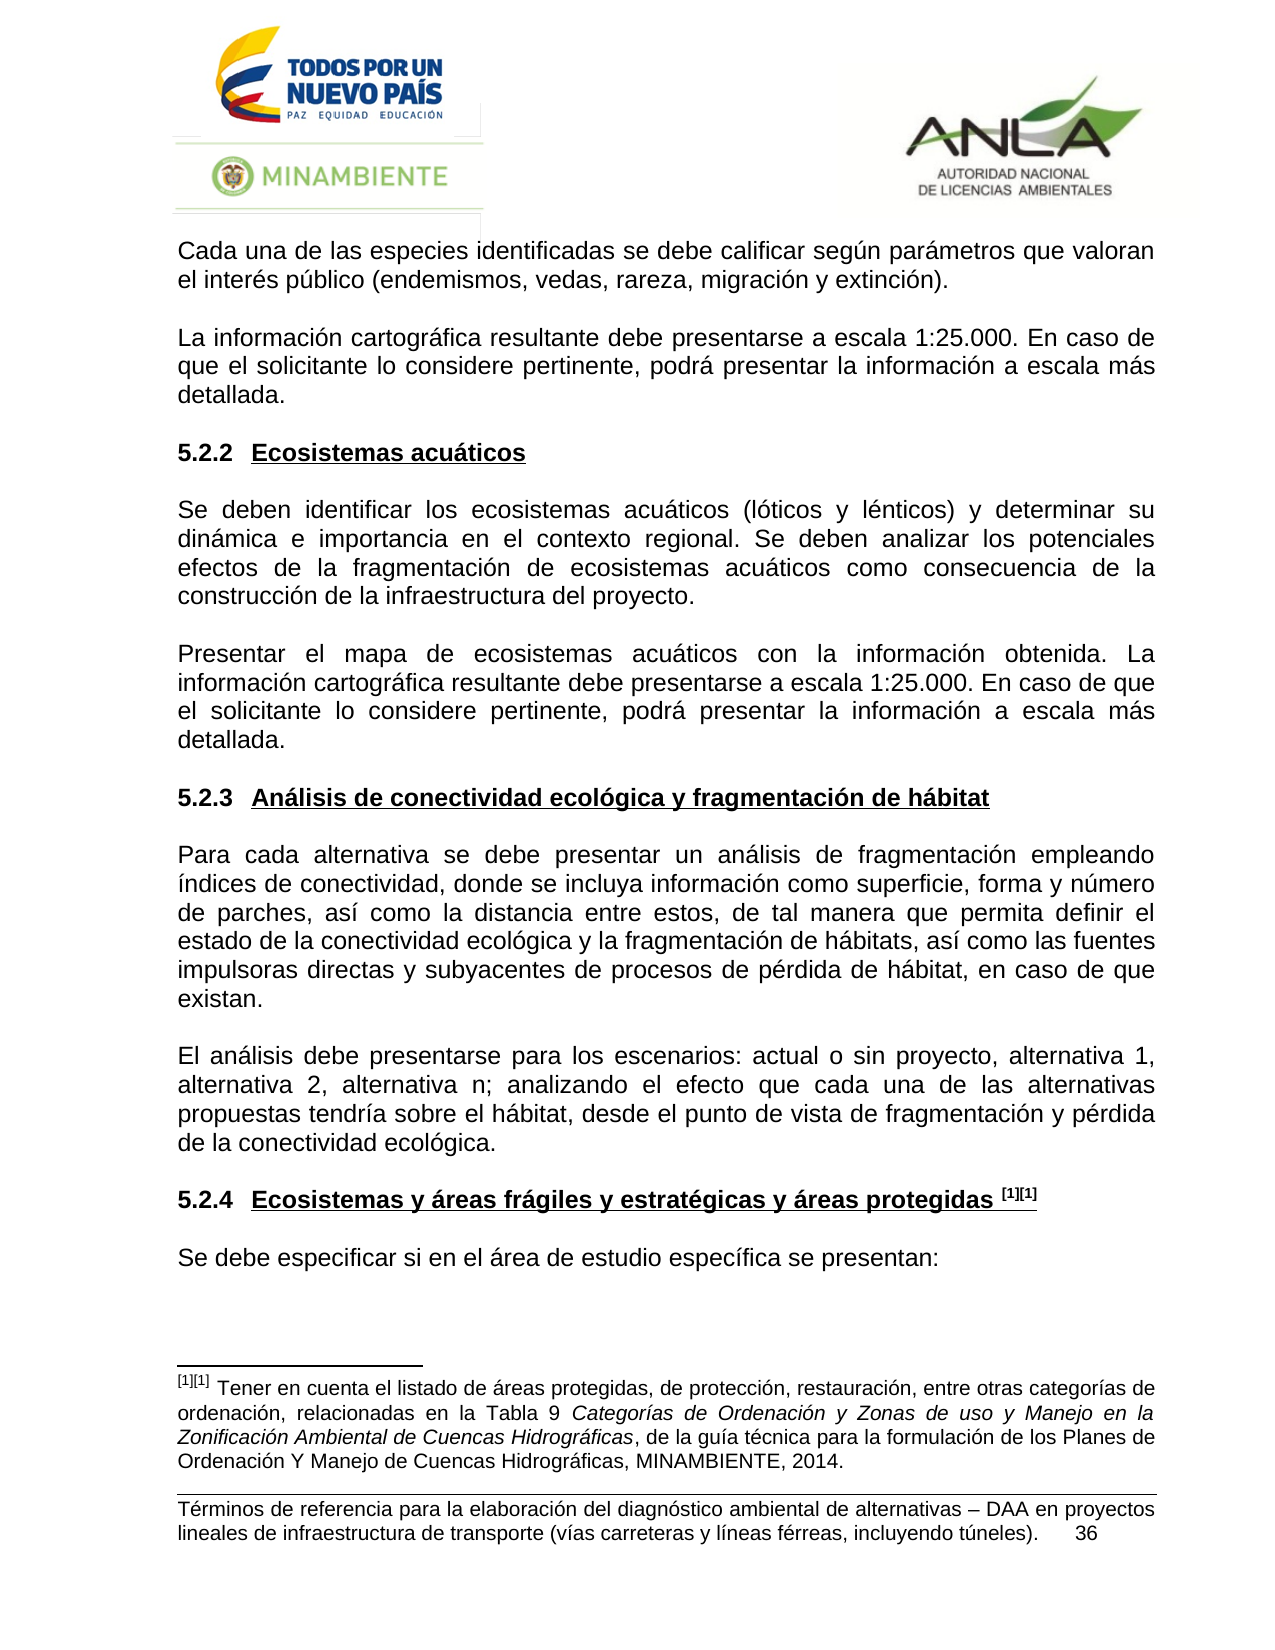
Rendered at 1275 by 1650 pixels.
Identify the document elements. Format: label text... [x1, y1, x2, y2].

text Para cada alternativa se debe presentar un análisis de fragmentación empleando índices de conectividad, donde se incluya información como superficie, forma y número de parches, así como la distancia entre estos, de tal manera que permita definir el estado de la conectividad ecológica y la fragmentación de hábitats, así como las fuentes impulsoras directas y subyacentes de procesos de pérdida de hábitat, en caso de que existan. [177, 840, 1157, 1012]
text La información cartográfica resultante debe presentarse a escala 1:25.000. En caso de que el solicitante lo considere pertinente, podrá presentar la información a escala más detallada. [177, 322, 1157, 409]
text El análisis debe presentarse para los escenarios: actual o sin proyecto, alternativa 1, alternativa 2, alternativa n; analizando el efecto que cada una de las alternativas propuestas tendría sobre el hábitat, desde el punto de vista de fragmentación y pérdida de la conectividad ecológica. [177, 1041, 1157, 1156]
subtitle Ecosistemas acuáticos [177, 437, 1157, 466]
subtitle Ecosistemas y áreas frágiles y estratégicas y áreas protegidas [1] [177, 1185, 1157, 1214]
text Presentar el mapa de ecosistemas acuáticos con la información obtenida. La información cartográfica resultante debe presentarse a escala 1:25.000. En caso de que el solicitante lo considere pertinente, podrá presentar la información a escala más detallada. [177, 639, 1157, 754]
subtitle Análisis de conectividad ecológica y fragmentación de hábitat [177, 782, 1157, 811]
text Cada una de las especies identificadas se debe calificar según parámetros que valoran el interés público (endemismos, vedas, rareza, migración y extinción). [177, 236, 1157, 294]
text Se debe especificar si en el área de estudio específica se presentan: [177, 1242, 1157, 1271]
text Se deben identificar los ecosistemas acuáticos (lóticos y lénticos) y determinar su dinámica e importancia en el contexto regional. Se deben analizar los potenciales efectos de la fragmentación de ecosistemas acuáticos como consecuencia de la construcción de la infraestructura del proyecto. [177, 495, 1157, 610]
picture [172, 16, 487, 243]
picture [837, 63, 1200, 218]
